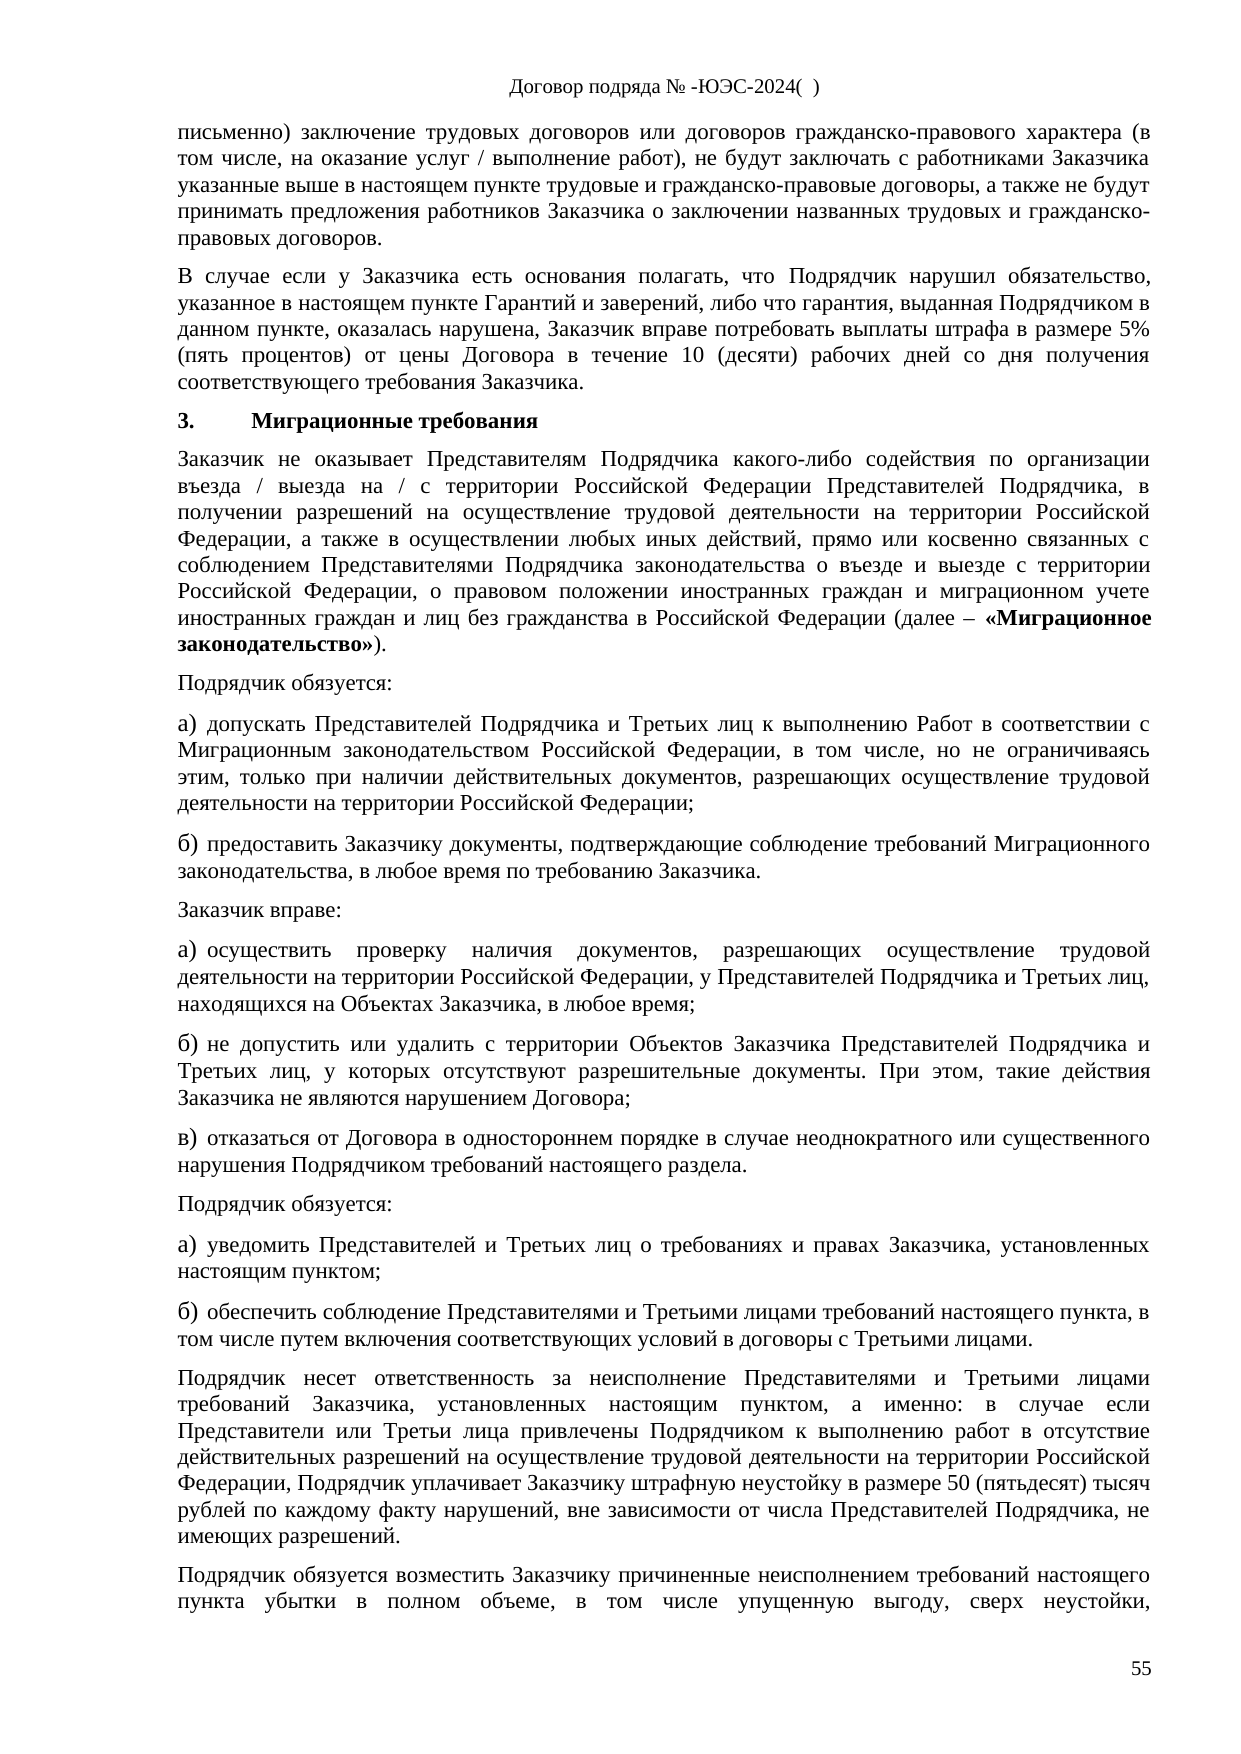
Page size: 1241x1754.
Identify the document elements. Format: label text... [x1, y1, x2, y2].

list отказаться от Договора в одностороннем порядке в случае неоднократного или существенного нарушения Подрядчиком требований настоящего раздела. [177, 1122, 1152, 1177]
list осуществить проверку наличия документов, разрешающих осуществление трудовой деятельности на территории Российской Федерации, у Представителей Подрядчика и Третьих лиц, находящихся на Объектах Заказчика, в любое время; [177, 934, 1152, 1016]
text Подрядчик несет ответственность за неисполнение Представителями и Третьими лицами требований Заказчика, установленных настоящим пунктом, а именно: в случае если Представители или Третьи лица привлечены Подрядчиком к выполнению работ в отсутствие действительных разрешений на осуществление трудовой деятельности на территории Российской Федерации, Подрядчик уплачивает Заказчику штрафную неустойку в размере 50 (пятьдесят) тысяч рублей по каждому факту нарушений, вне зависимости от числа Представителей Подрядчика, не имеющих разрешений. [177, 1364, 1152, 1548]
list уведомить Представителей и Третьих лиц о требованиях и правах Заказчика, установленных настоящим пунктом; [177, 1229, 1152, 1284]
text Подрядчик обязуется: [177, 669, 1152, 695]
text Заказчик не оказывает Представителям Подрядчика какого-либо содействия по организации въезда / выезда на / с территории Российской Федерации Представителей Подрядчика, в получении разрешений на осуществление трудовой деятельности на территории Российской Федерации, а также в осуществлении любых иных действий, прямо или косвенно связанных с соблюдением Представителями Подрядчика законодательства о въезде и выезде с территории Российской Федерации, о правовом положении иностранных граждан и миграционном учете иностранных граждан и лиц без гражданства в Российской Федерации (далее – «Миграционное законодательство»). [177, 446, 1152, 656]
text Подрядчик обязуется: [177, 1190, 1152, 1216]
text Заказчик вправе: [177, 896, 1152, 922]
list обеспечить соблюдение Представителями и Третьими лицами требований настоящего пункта, в том числе путем включения соответствующих условий в договоры с Третьими лицами. [177, 1296, 1152, 1352]
list предоставить Заказчику документы, подтверждающие соблюдение требований Миграционного законодательства, в любое время по требованию Заказчика. [177, 828, 1152, 883]
list допускать Представителей Подрядчика и Третьих лиц к выполнению Работ в соответствии с Миграционным законодательством Российской Федерации, в том числе, но не ограничиваясь этим, только при наличии действительных документов, разрешающих осуществление трудовой деятельности на территории Российской Федерации; [177, 708, 1152, 816]
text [177, 118, 1152, 250]
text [177, 1561, 1152, 1614]
list не допустить или удалить с территории Объектов Заказчика Представителей Подрядчика и Третьих лиц, у которых отсутствуют разрешительные документы. При этом, такие действия Заказчика не являются нарушением Договора; [177, 1028, 1152, 1110]
list Миграционные требования [177, 407, 1152, 433]
text В случае если у Заказчика есть основания полагать, что Подрядчик нарушил обязательство, указанное в настоящем пункте Гарантий и заверений, либо что гарантия, выданная Подрядчиком в данном пункте, оказалась нарушена, Заказчик вправе потребовать выплаты штрафа в размере 5% (пять процентов) от цены Договора в течение 10 (десяти) рабочих дней со дня получения соответствующего требования Заказчика. [177, 262, 1152, 394]
